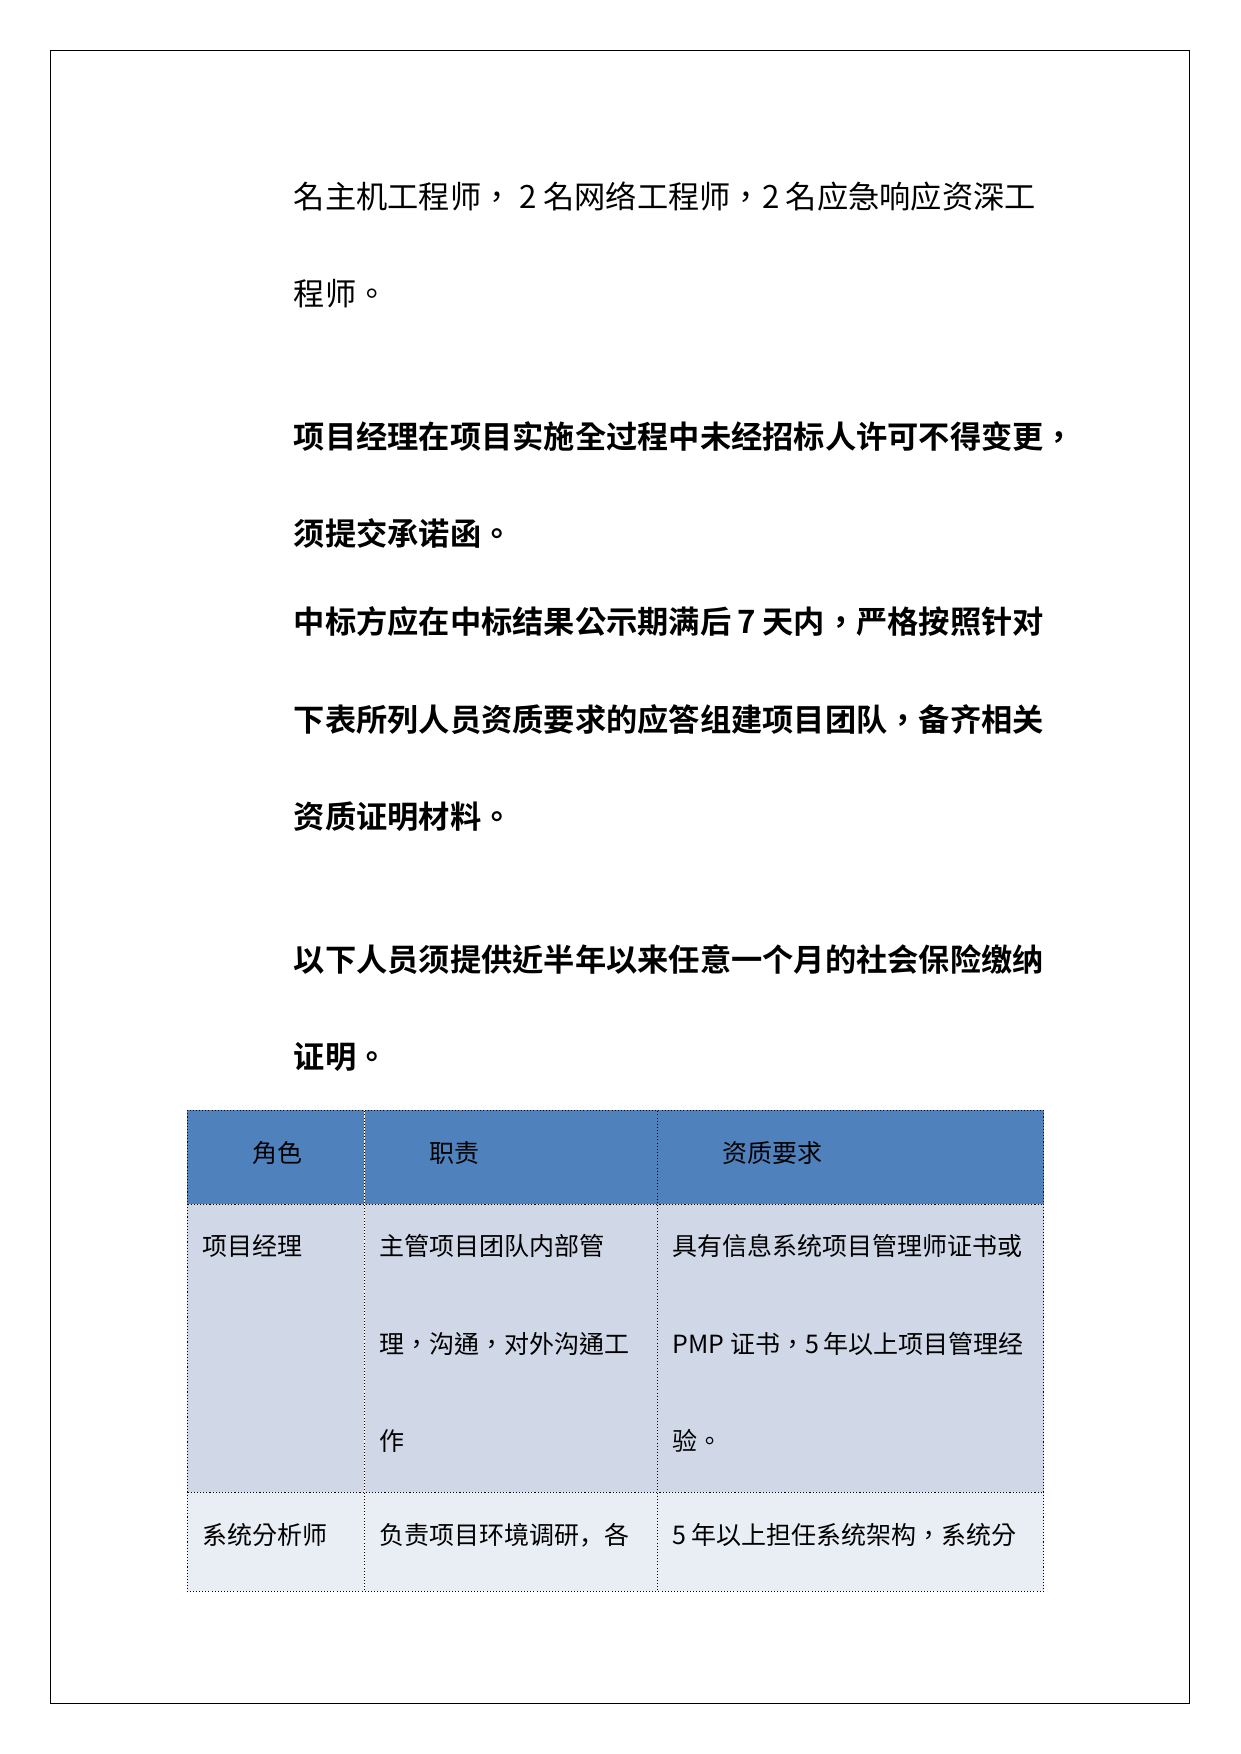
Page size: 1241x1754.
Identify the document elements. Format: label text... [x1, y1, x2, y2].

list 项目经理在项目实施全过程中未经招标人许可不得变更，须提交承诺函。 [294, 402, 1053, 565]
table_header 职责 [365, 1110, 658, 1204]
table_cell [658, 1492, 1044, 1591]
table_cell 项目经理 [187, 1204, 364, 1492]
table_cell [365, 1492, 658, 1591]
table_cell 系统分析师 [187, 1492, 364, 1591]
list 中标方应在中标结果公示期满后7天内，严格按照针对下表所列人员资质要求的应答组建项目团队，备齐相关资质证明材料。 [294, 587, 1053, 847]
table_header 角色 [187, 1110, 364, 1204]
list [294, 162, 1053, 324]
table_header 资质要求 [658, 1110, 1044, 1204]
list 以下人员须提供近半年以来任意一个月的社会保险缴纳证明。 [294, 925, 1053, 1087]
table_cell 具有信息系统项目管理师证书或PMP证书，5年以上项目管理经验。 [658, 1204, 1044, 1492]
table_cell 主管项目团队内部管理，沟通，对外沟通工作 [365, 1204, 658, 1492]
